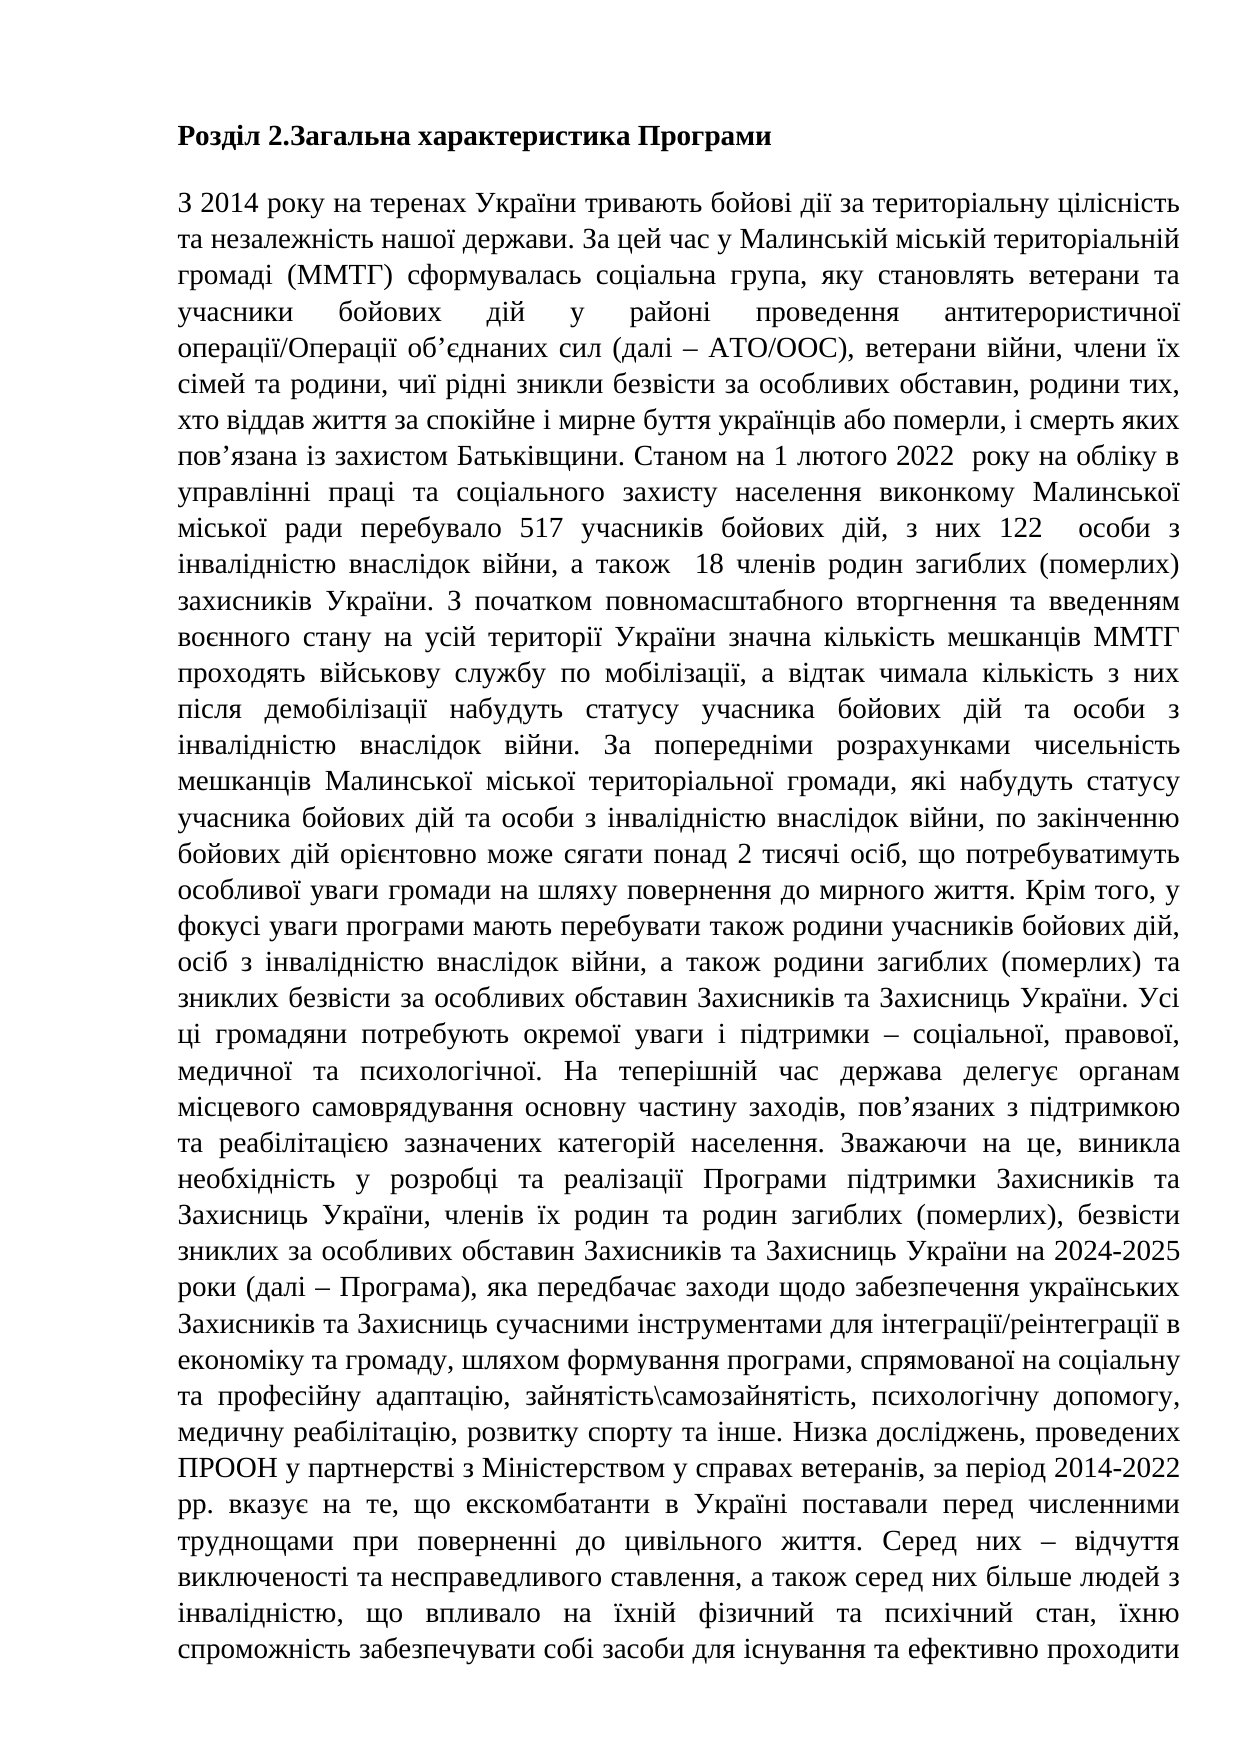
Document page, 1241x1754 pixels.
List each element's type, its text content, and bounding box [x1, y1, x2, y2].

text Розділ 2.Загальна характеристика Програми [177, 118, 1181, 152]
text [177, 185, 1181, 1664]
